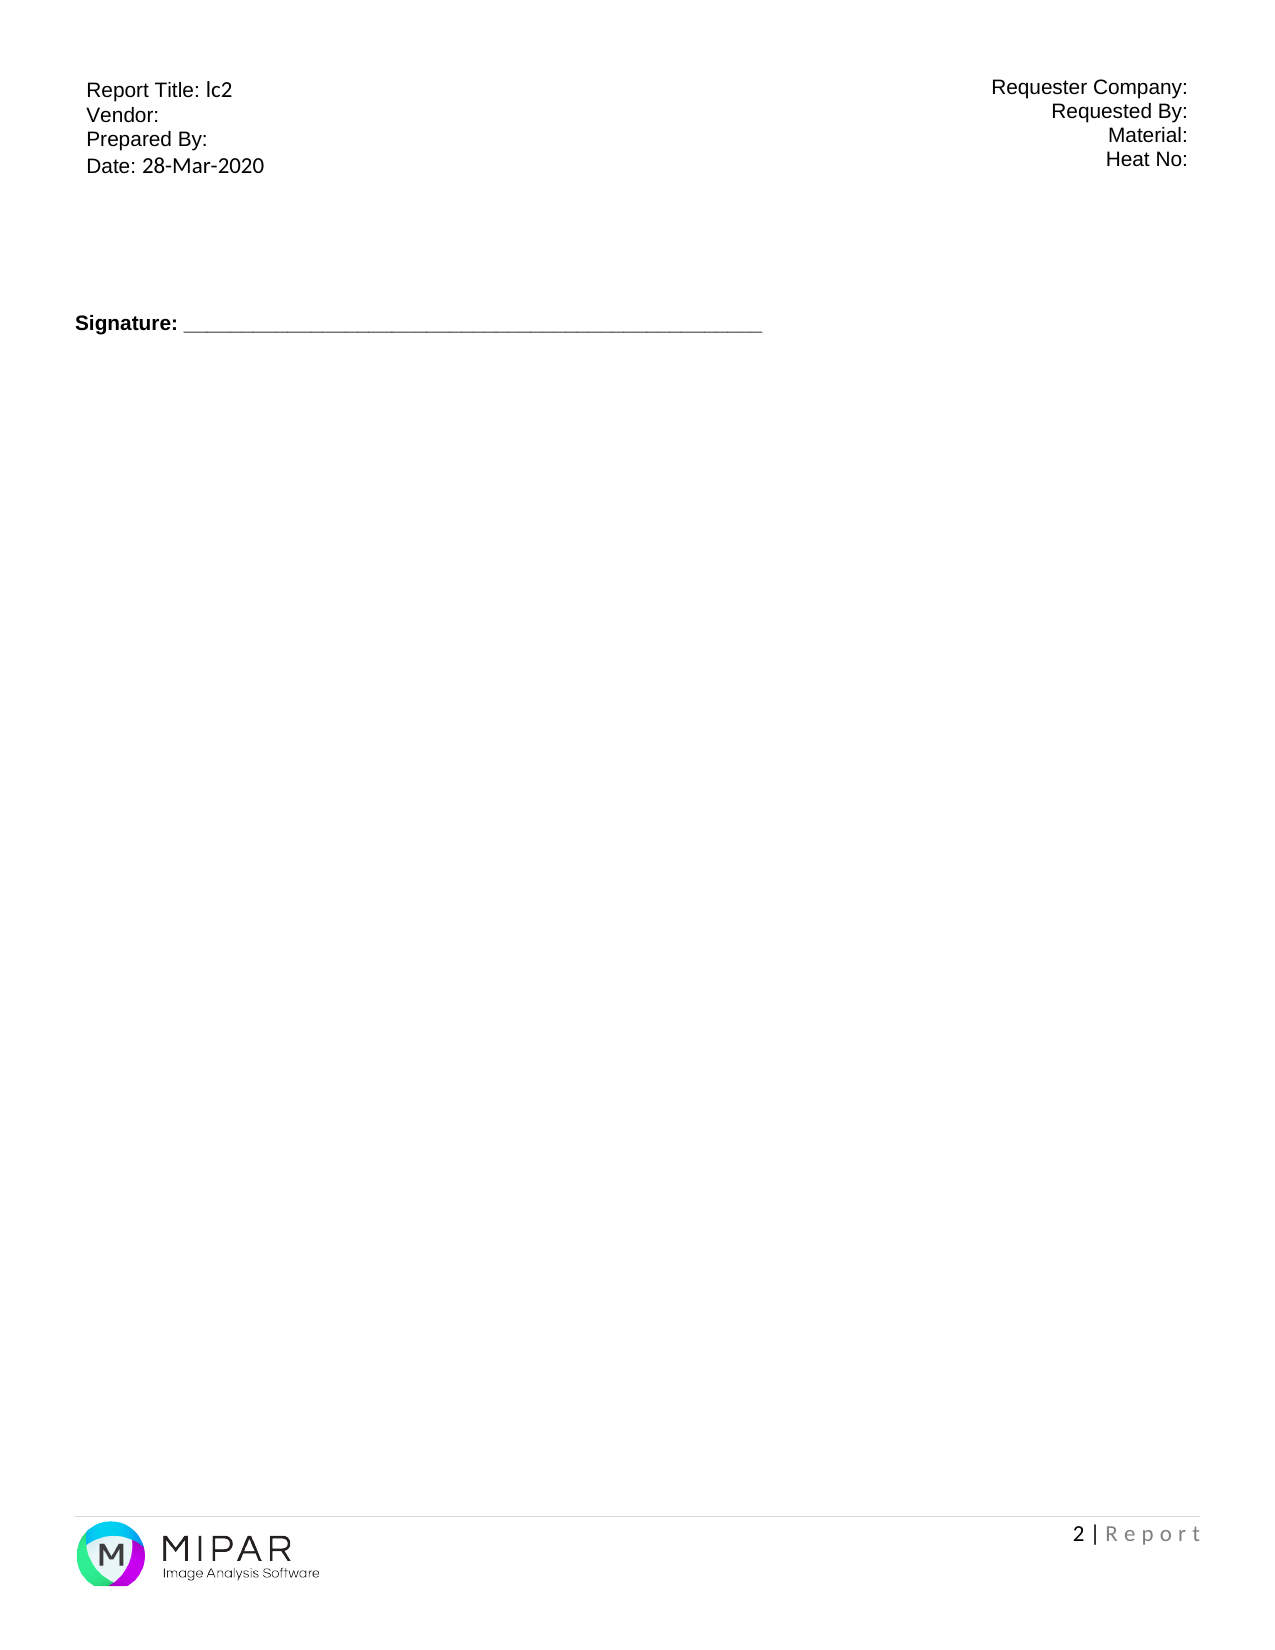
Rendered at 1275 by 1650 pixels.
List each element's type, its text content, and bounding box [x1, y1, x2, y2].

picture [75, 1520, 319, 1586]
text Signature: __________________________________________________ [75, 311, 1200, 334]
